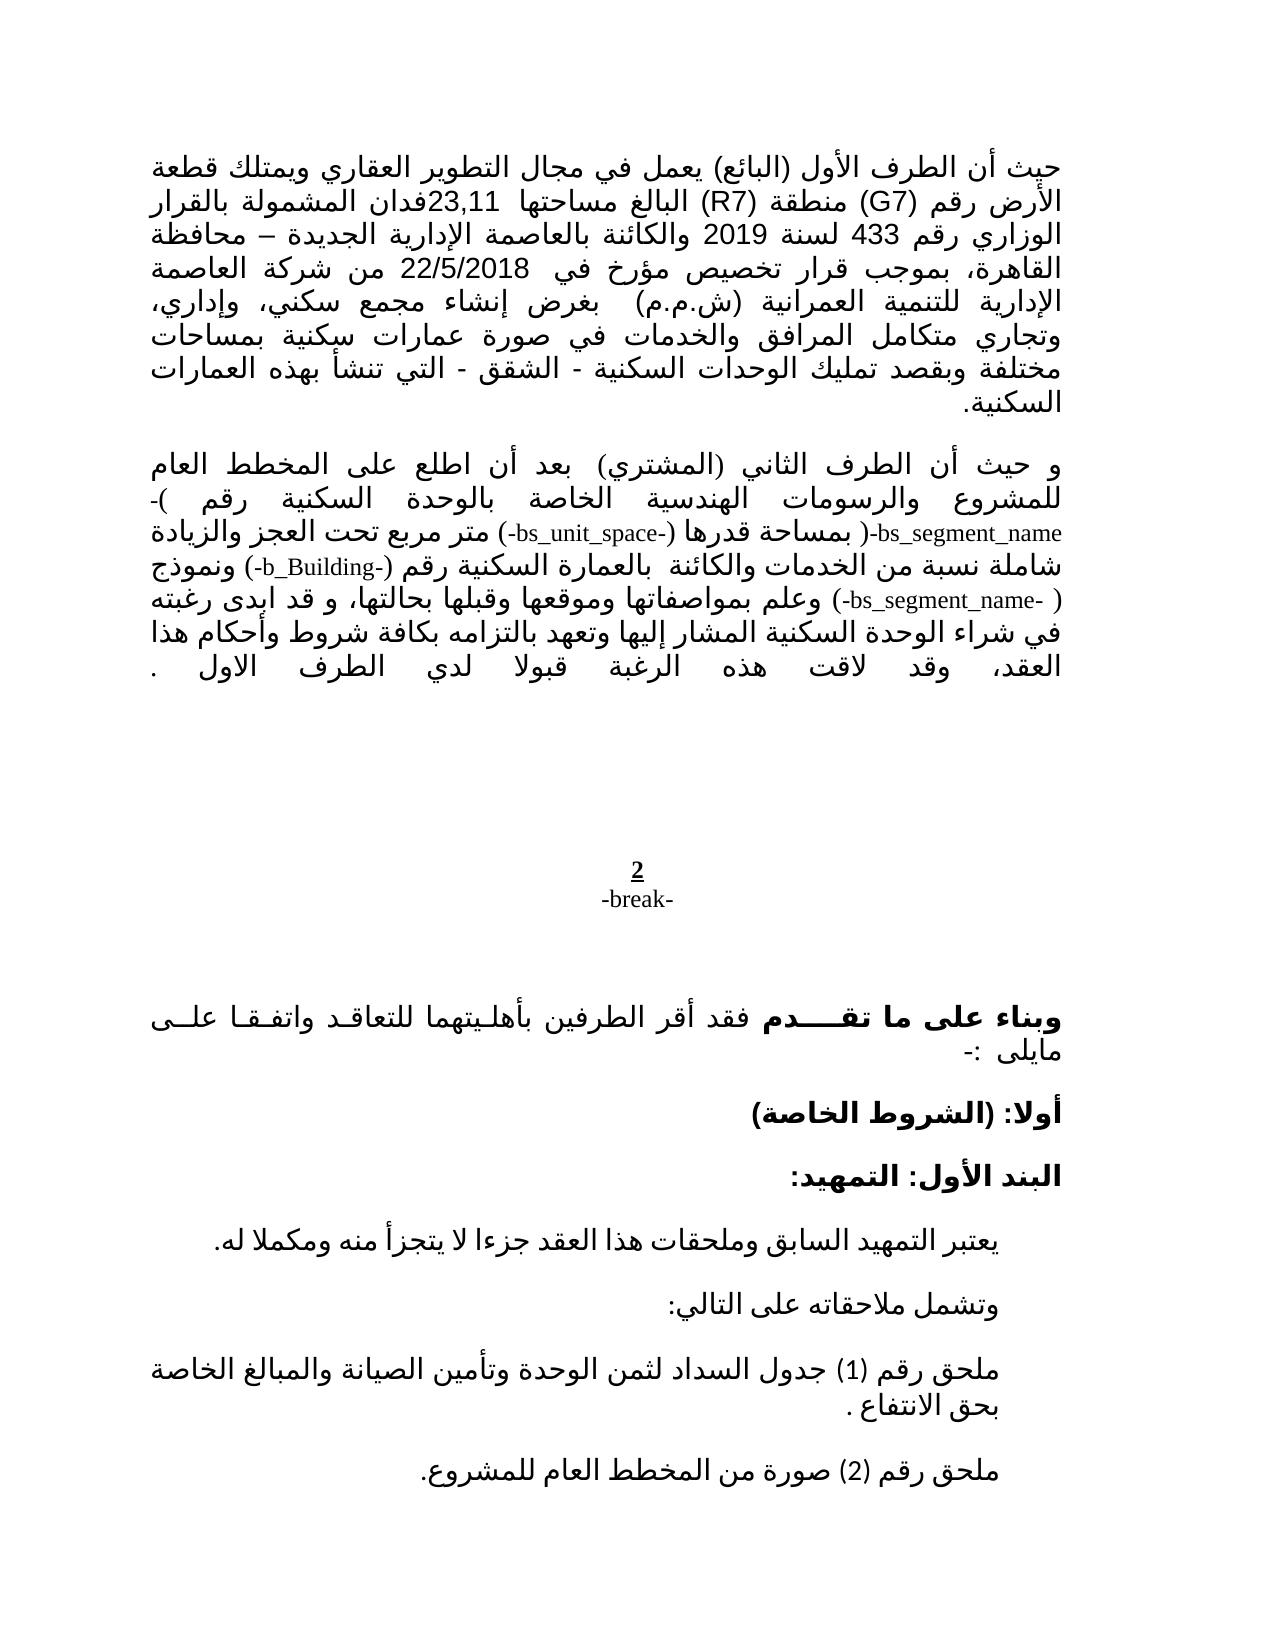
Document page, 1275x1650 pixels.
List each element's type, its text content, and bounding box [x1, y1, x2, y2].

text و حيث أن الطرف الثاني (المشتري) بعد أن اطلع على المخطط العام للمشروع والرسومات الهندسية الخاصة بالوحدة السكنية رقم )-bs_segment_name-( بمساحة قدرها (-bs_unit_space-) متر مربع تحت العجز والزيادة شاملة نسبة من الخدمات والكائنة بالعمارة السكنية رقم (-b_Building-) ونموذج ( -bs_segment_name-) وعلم بمواصفاتها وموقعها وقبلها بحالتها، و قد ابدى رغبته في شراء الوحدة السكنية المشار إليها وتعهد بالتزامه بكافة شروط وأحكام هذا العقد، وقد لاقت هذه الرغبة قبولا لدي الطرف الاول . [150, 447, 1062, 710]
text حيث أن الطرف الأول (البائع) يعمل في مجال التطوير العقاري ويمتلك قطعة الأرض رقم (G7) منطقة (R7) البالغ مساحتها 23,11فدان المشمولة بالقرار الوزاري رقم 433 لسنة 2019 والكائنة بالعاصمة الإدارية الجديدة – محافظة القاهرة، بموجب قرار تخصيص مؤرخ في 22/5/2018 من شركة العاصمة الإدارية للتنمية العمرانية (ش.م.م) بغرض إنشاء مجمع سكني، وإداري، وتجاري متكامل المرافق والخدمات في صورة عمارات سكنية بمساحات مختلفة وبقصد تمليك الوحدات السكنية - الشقق - التي تنشأ بهذه العمارات السكنية. [150, 150, 1062, 418]
text أولا: (الشروط الخاصة) [150, 1096, 1062, 1130]
text 2 -break- [150, 855, 1125, 913]
text البند الأول: التمهيد: [150, 1159, 1062, 1192]
text ملحق رقم (1) جدول السداد لثمن الوحدة وتأمين الصيانة والمبالغ الخاصة بحق الانتفاع . [150, 1351, 1000, 1422]
text يعتبر التمهيد السابق وملحقات هذا العقد جزءا لا يتجزأ منه ومكملا له. [150, 1222, 1000, 1257]
text ملحق رقم (2) صورة من المخطط العام للمشروع. [150, 1452, 1000, 1487]
text وتشمل ملاحقاته على التالي: [150, 1286, 1000, 1322]
text وبناء على ما تقــــدم فقد أقر الطرفين بأهلـيتهما للتعاقـد واتفـقـا علــى مايلى :- [150, 1000, 1062, 1067]
